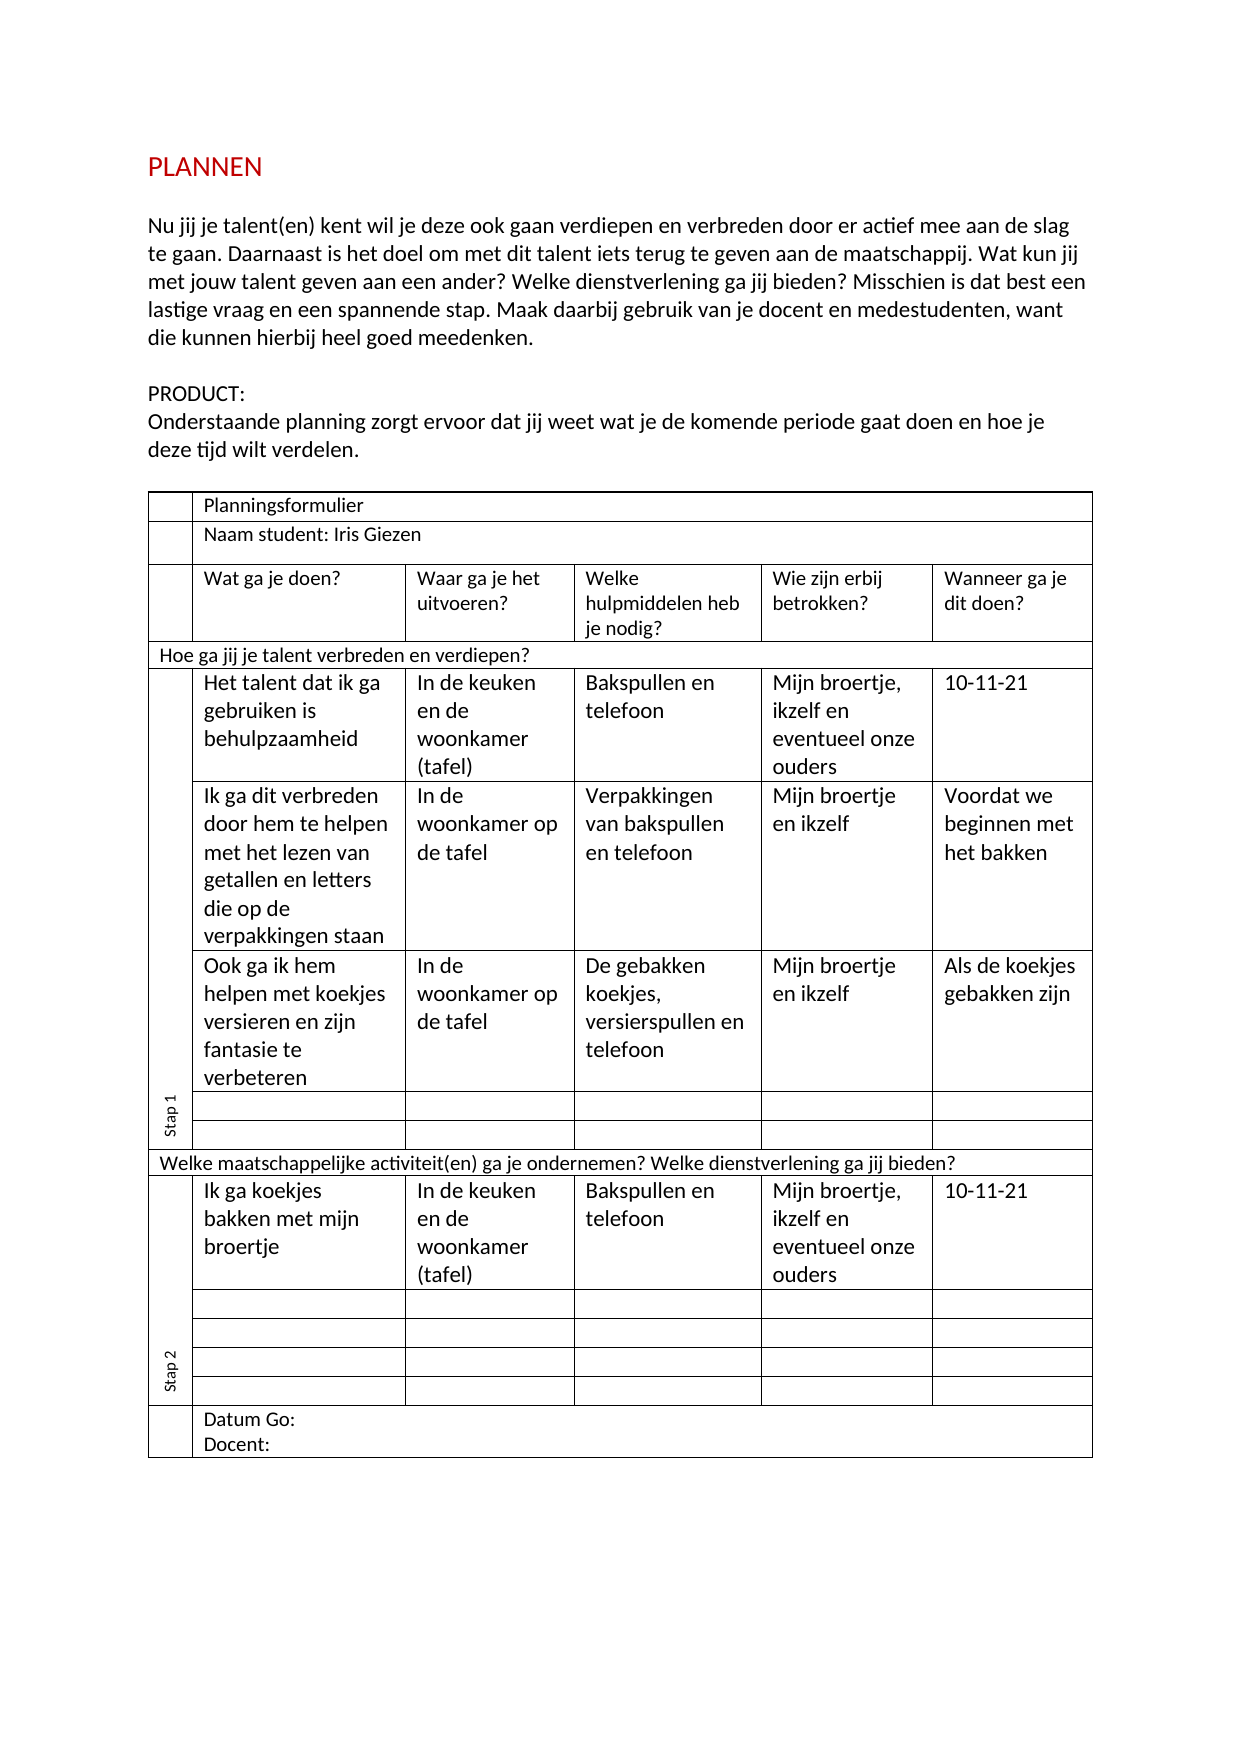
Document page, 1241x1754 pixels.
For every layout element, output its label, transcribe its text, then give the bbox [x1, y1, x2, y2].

table_cell [149, 1406, 192, 1457]
table_cell [406, 1290, 574, 1318]
table_cell [193, 1348, 405, 1376]
text Onderstaande planning zorgt ervoor dat jij weet wat je de komende periode gaat doen en hoe je deze tijd wilt verdelen. [148, 407, 1093, 463]
table_cell In de keuken en de woonkamer (tafel) [406, 1176, 574, 1288]
table_cell In de woonkamer op de tafel [406, 782, 574, 950]
text PRODUCT: [148, 379, 1093, 407]
table_cell Bakspullen en telefoon [575, 669, 761, 781]
table_cell [406, 1121, 574, 1149]
table_cell De gebakken koekjes, versierspullen en telefoon [575, 951, 761, 1091]
table_cell Verpakkingen van bakspullen en telefoon [575, 782, 761, 950]
table_cell Wanneer ga je dit doen? [933, 565, 1092, 641]
table_cell Mijn broertje en ikzelf [762, 951, 932, 1091]
table_cell In de keuken en de woonkamer (tafel) [406, 669, 574, 781]
table_cell [575, 1348, 761, 1376]
table_cell [933, 1092, 1092, 1120]
table_cell [193, 1290, 405, 1318]
table_cell Wat ga je doen? [193, 565, 405, 641]
table_cell [193, 1319, 405, 1347]
table_cell 10-11-21 [933, 1176, 1092, 1288]
table_cell [193, 1092, 405, 1120]
table_cell [933, 1319, 1092, 1347]
table_cell [575, 1121, 761, 1149]
table_cell [762, 1290, 932, 1318]
table_cell Mijn broertje, ikzelf en eventueel onze ouders [762, 1176, 932, 1288]
table_cell Hoe ga jij je talent verbreden en verdiepen? [149, 642, 1092, 667]
table_cell [193, 1121, 405, 1149]
table_cell Stap 1 [149, 669, 192, 1149]
table_cell [406, 1319, 574, 1347]
table_cell Als de koekjes gebakken zijn [933, 951, 1092, 1091]
table_cell [575, 1092, 761, 1120]
text Nu jij je talent(en) kent wil je deze ook gaan verdiepen en verbreden door er actief mee aan de slag te gaan. Daarnaast is het doel om met dit talent iets terug te geven aan de maatschappij. Wat kun jij met jouw talent geven aan een ander? Welke dienstverlening ga jij bieden? Misschien is dat best een lastige vraag en een spannende stap. Maak daarbij gebruik van je docent en medestudenten, want die kunnen hierbij heel goed meedenken. [148, 211, 1093, 351]
table_header Planningsformulier [193, 493, 1092, 521]
text PLANNEN [148, 148, 1093, 183]
table_cell Naam student: Iris Giezen [193, 522, 1092, 564]
table_cell [406, 1377, 574, 1405]
table_cell Het talent dat ik ga gebruiken is behulpzaamheid [193, 669, 405, 781]
table_cell [406, 1348, 574, 1376]
table_cell [149, 522, 192, 564]
table_cell [933, 1348, 1092, 1376]
table_cell [406, 1092, 574, 1120]
table_cell [762, 1092, 932, 1120]
table_cell Welke hulpmiddelen heb je nodig? [575, 565, 761, 641]
table_cell Waar ga je het uitvoeren? [406, 565, 574, 641]
table_cell Wie zijn erbij betrokken? [762, 565, 932, 641]
table_cell Datum Go: Docent: [193, 1406, 1092, 1457]
table_cell Welke maatschappelijke activiteit(en) ga je ondernemen? Welke dienstverlening ga jij bieden? [149, 1150, 1092, 1175]
table_cell Mijn broertje, ikzelf en eventueel onze ouders [762, 669, 932, 781]
table_cell Ik ga dit verbreden door hem te helpen met het lezen van getallen en letters die op de verpakkingen staan [193, 782, 405, 950]
table_header [149, 493, 192, 521]
table_cell [933, 1290, 1092, 1318]
table_cell [575, 1290, 761, 1318]
table_cell [933, 1377, 1092, 1405]
table_cell [762, 1348, 932, 1376]
table_cell In de woonkamer op de tafel [406, 951, 574, 1091]
table_cell Ik ga koekjes bakken met mijn broertje [193, 1176, 405, 1288]
table_cell [575, 1377, 761, 1405]
table_cell Voordat we beginnen met het bakken [933, 782, 1092, 950]
table_cell [762, 1319, 932, 1347]
table_cell Mijn broertje en ikzelf [762, 782, 932, 950]
table_cell [149, 565, 192, 641]
table_cell Bakspullen en telefoon [575, 1176, 761, 1288]
table_cell [575, 1319, 761, 1347]
table_cell Stap 2 [149, 1176, 192, 1405]
table_cell [193, 1377, 405, 1405]
table_cell [762, 1377, 932, 1405]
table_cell [933, 1121, 1092, 1149]
table_cell Ook ga ik hem helpen met koekjes versieren en zijn fantasie te verbeteren [193, 951, 405, 1091]
table_cell [762, 1121, 932, 1149]
table_cell 10-11-21 [933, 669, 1092, 781]
